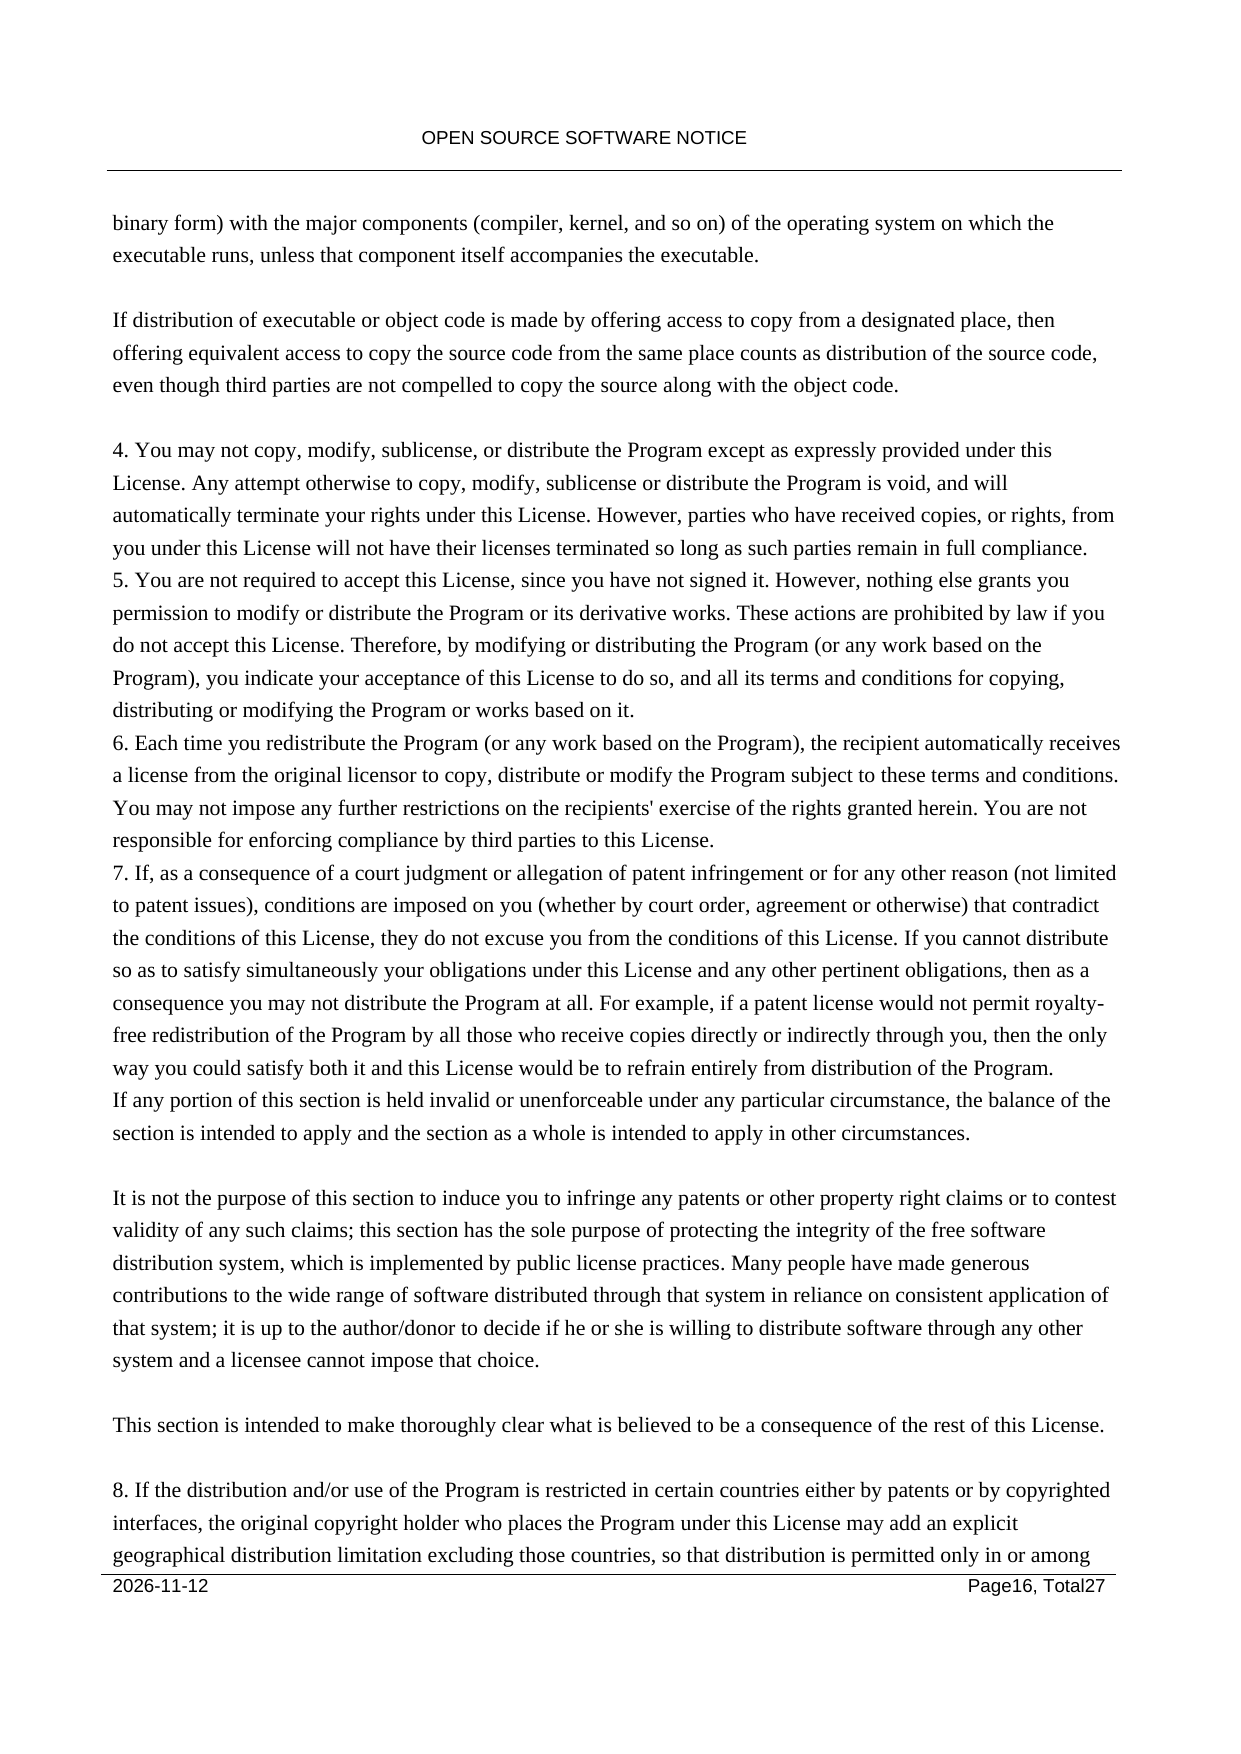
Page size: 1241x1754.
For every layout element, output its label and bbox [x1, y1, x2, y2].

text [112, 206, 1128, 1571]
